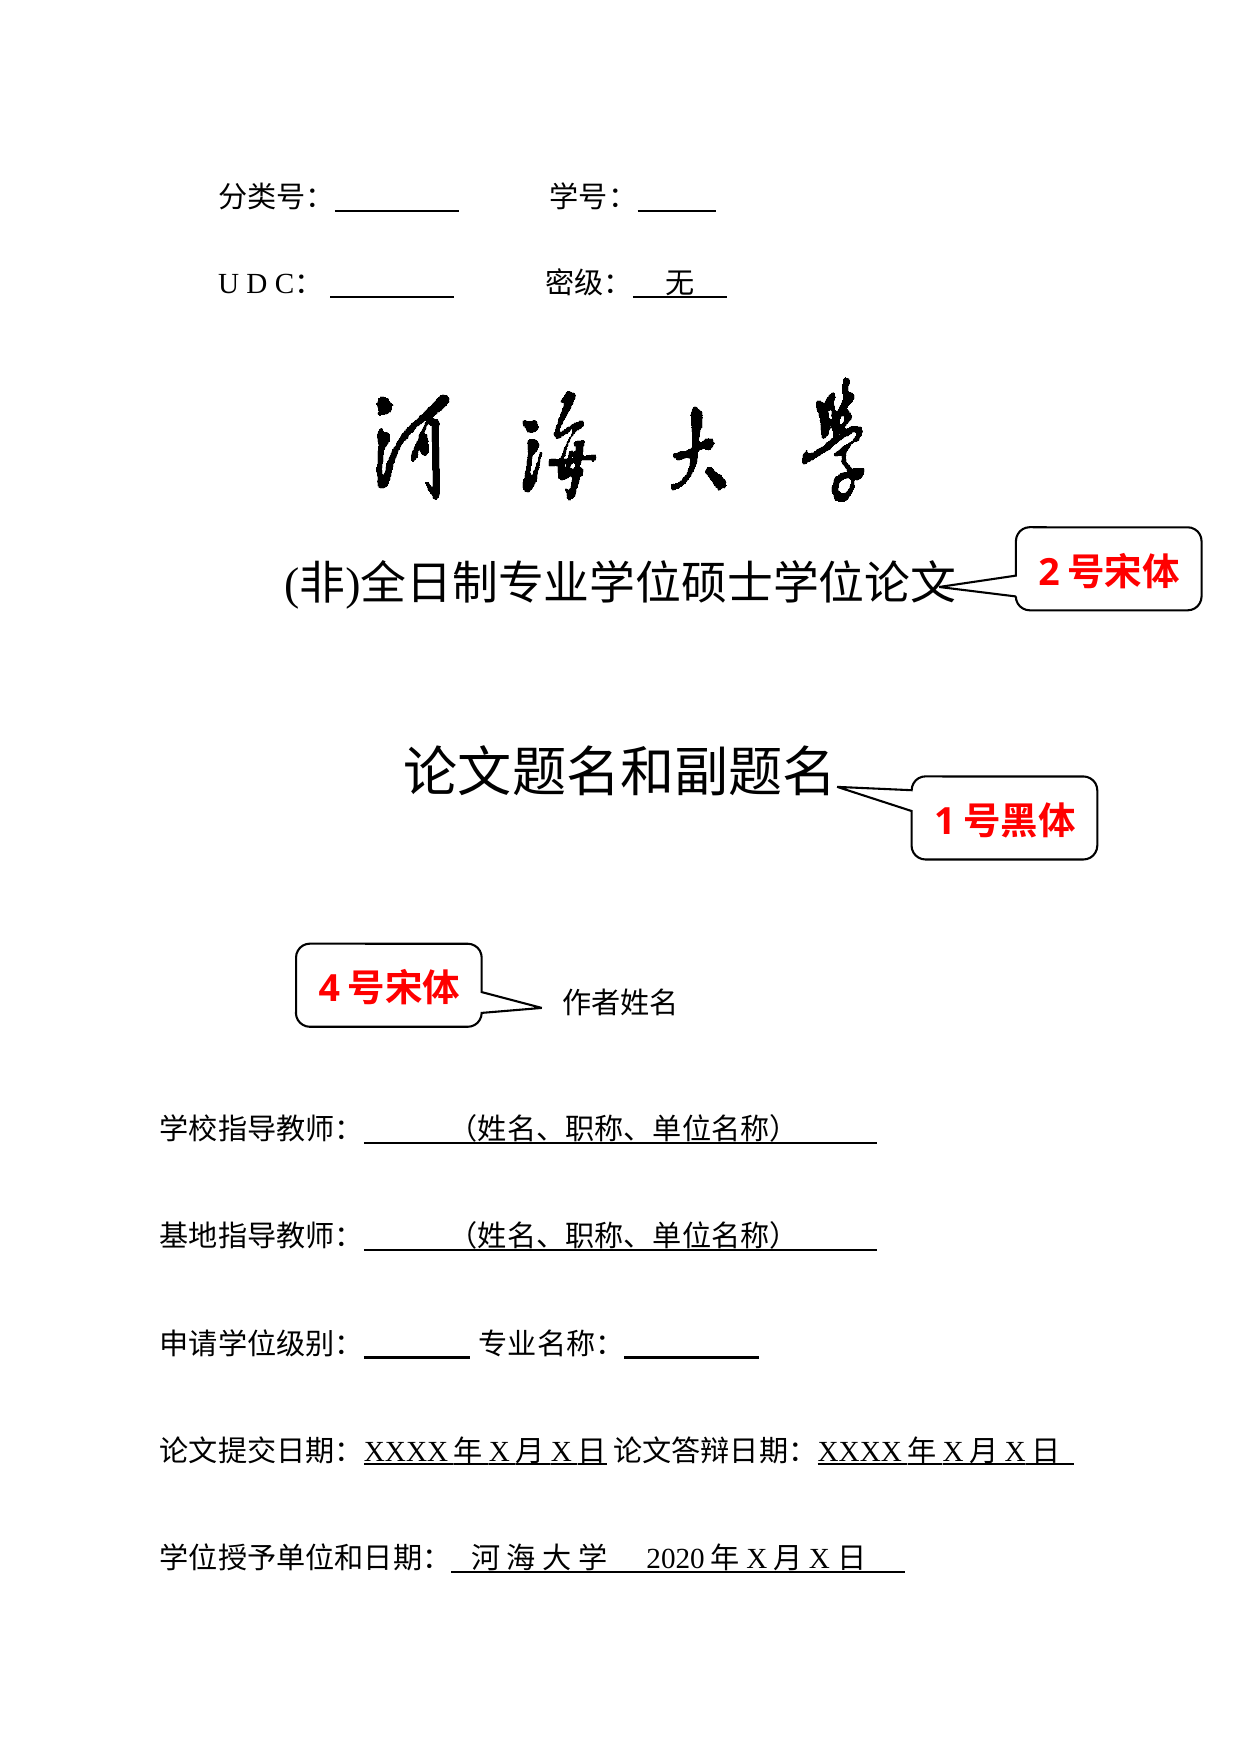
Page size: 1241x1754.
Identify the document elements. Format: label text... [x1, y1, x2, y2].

text U D C： 密级： 无 [159, 248, 1081, 313]
text 基地指导教师： （姓名、职称、单位名称） [159, 1202, 1081, 1267]
picture [374, 375, 866, 505]
text 分类号： 学号： [159, 162, 1081, 227]
text 论文提交日期：XXXX年X月X日 论文答辩日期：XXXX年X月X日 [159, 1416, 1081, 1481]
text 论文题名和副题名 [159, 729, 1081, 807]
text 申请学位级别： 专业名称： [159, 1309, 1081, 1374]
text 作者姓名 [159, 968, 1081, 1033]
text 学校指导教师： （姓名、职称、单位名称） [159, 1094, 1081, 1159]
text 学位授予单位和日期： 河 海 大 学 2020年 X月 X 日 [159, 1523, 1081, 1588]
text (非)全日制专业学位硕士学位论文 [159, 530, 1081, 628]
